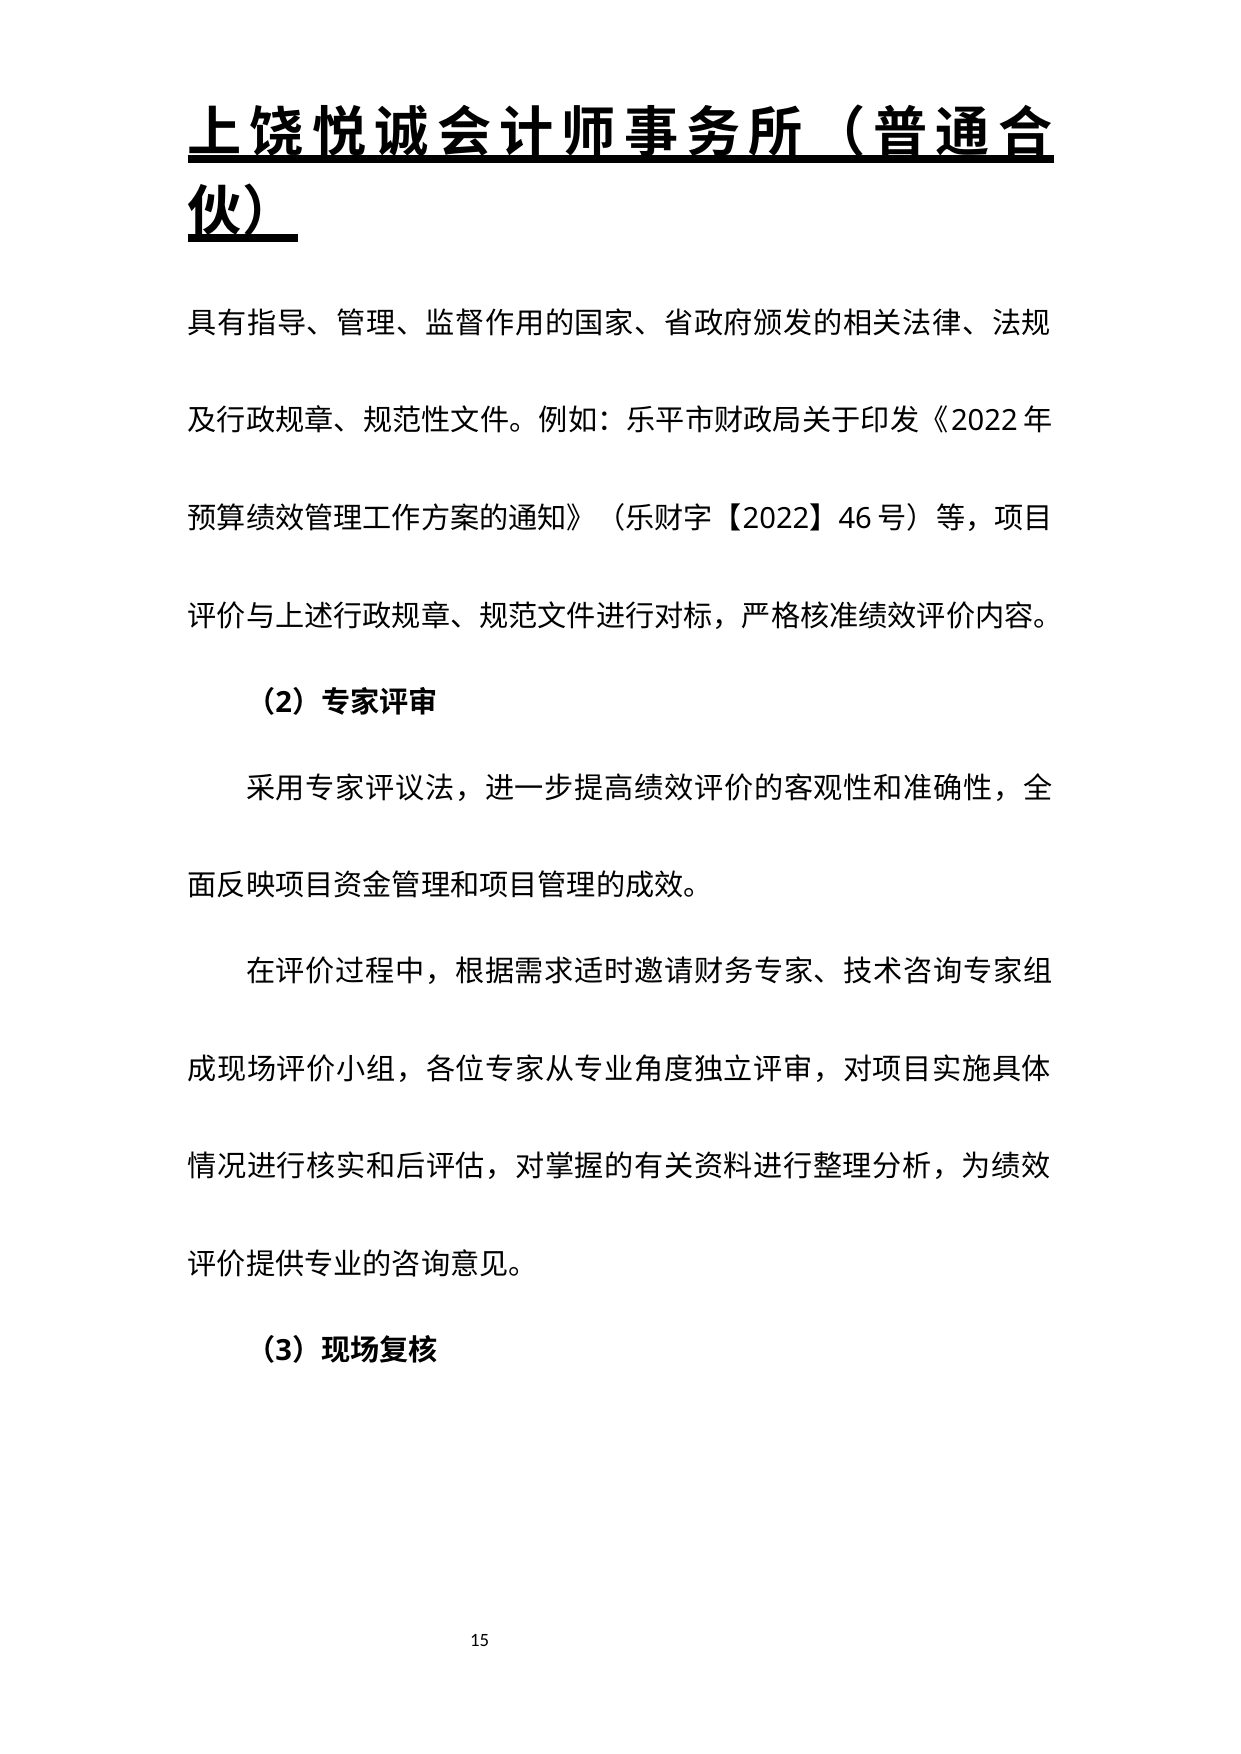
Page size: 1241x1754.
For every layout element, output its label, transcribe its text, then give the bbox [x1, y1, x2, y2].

text （3）现场复核 [187, 1315, 1053, 1380]
text 在评价过程中，根据需求适时邀请财务专家、技术咨询专家组成现场评价小组，各位专家从专业角度独立评审，对项目实施具体情况进行核实和后评估，对掌握的有关资料进行整理分析，为绩效评价提供专业的咨询意见。 [187, 937, 1053, 1294]
text 采用专家评议法，进一步提高绩效评价的客观性和准确性，全面反映项目资金管理和项目管理的成效。 [187, 753, 1053, 916]
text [187, 288, 1053, 646]
text （2）专家评审 [187, 667, 1053, 732]
